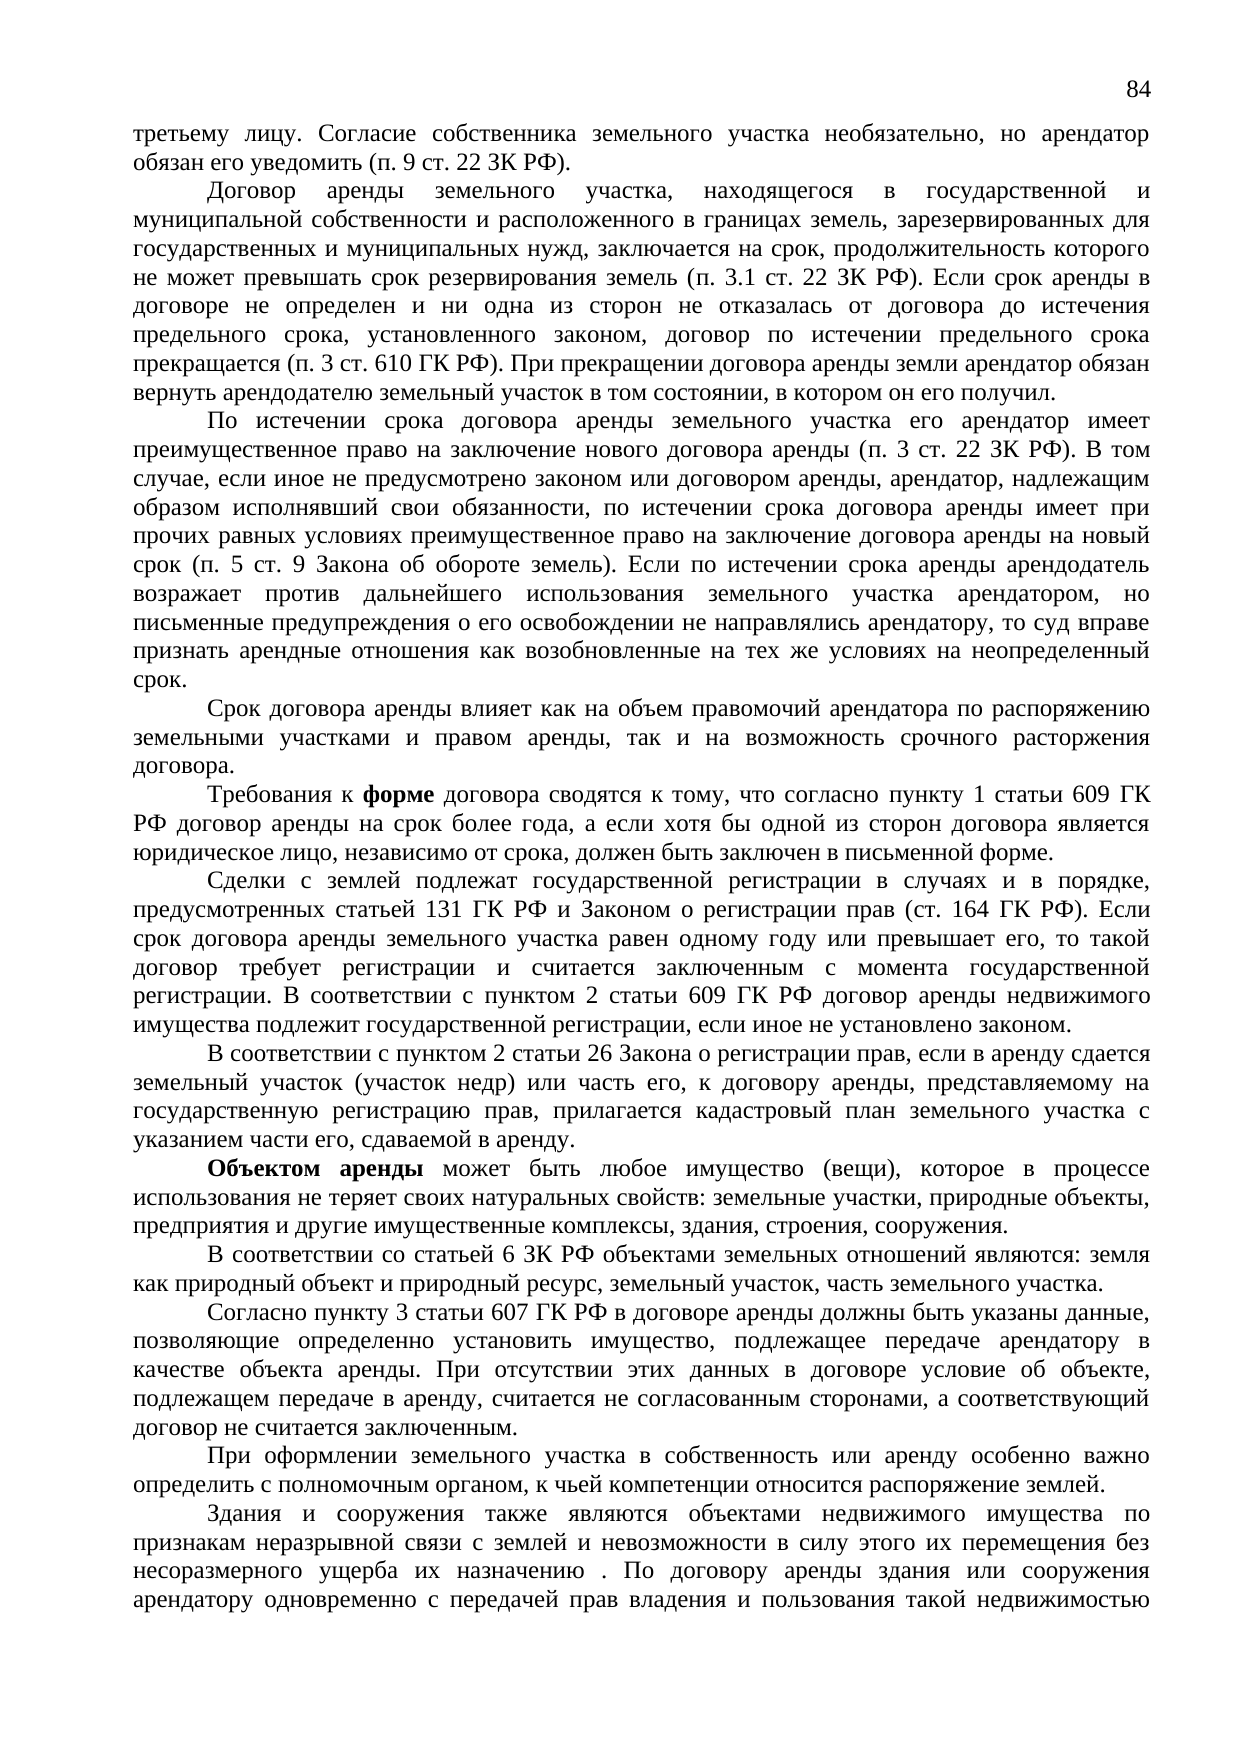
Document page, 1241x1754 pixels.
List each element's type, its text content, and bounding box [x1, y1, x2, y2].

text Согласно пункту 3 статьи 607 ГК РФ в договоре аренды должны быть указаны данные, позволяющие определенно установить имущество, подлежащее передаче арендатору в качестве объекта аренды. При отсутствии этих данных в договоре условие об объекте, подлежащем передаче в аренду, считается не согласованным сторонами, а соответствующий договор не считается заключенным. [133, 1297, 1151, 1441]
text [133, 1498, 1151, 1613]
text Договор аренды земельного участка, находящегося в государственной и муниципальной собственности и расположенного в границах земель, зарезервированных для государственных и муниципальных нужд, заключается на срок, продолжительность которого не может превышать срок резервирования земель (п. 3.1 ст. 22 ЗК РФ). Если срок аренды в договоре не определен и ни одна из сторон не отказалась от договора до истечения предельного срока, установленного законом, договор по истечении предельного срока прекращается (п. 3 ст. 610 ГК РФ). При прекращении договора аренды земли арендатор обязан вернуть арендодателю земельный участок в том состоянии, в котором он его получил. [133, 176, 1151, 406]
text В соответствии со статьей 6 ЗК РФ объектами земельных отношений являются: земля как природный объект и природный ресурс, земельный участок, часть земельного участка. [133, 1239, 1151, 1297]
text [133, 118, 1151, 176]
text Требования к форме договора сводятся к тому, что согласно пункту 1 статьи 609 ГК РФ договор аренды на срок более года, а если хотя бы одной из сторон договора является юридическое лицо, независимо от срока, должен быть заключен в письменной форме. [133, 779, 1151, 866]
text Срок договора аренды влияет как на объем правомочий арендатора по распоряжению земельными участками и правом аренды, так и на возможность срочного расторжения договора. [133, 693, 1151, 779]
text По истечении срока договора аренды земельного участка его арендатор имеет преимущественное право на заключение нового договора аренды (п. 3 ст. 22 ЗК РФ). В том случае, если иное не предусмотрено законом или договором аренды, арендатор, надлежащим образом исполнявший свои обязанности, по истечении срока договора аренды имеет при прочих равных условиях преимущественное право на заключение договора аренды на новый срок (п. 5 ст. 9 Закона об обороте земель). Если по истечении срока аренды арендодатель возражает против дальнейшего использования земельного участка арендатором, но письменные предупреждения о его освобождении не направлялись арендатору, то суд вправе признать арендные отношения как возобновленные на тех же условиях на неопределенный срок. [133, 406, 1151, 693]
text Объектом аренды может быть любое имущество (вещи), которое в процессе использования не теряет своих натуральных свойств: земельные участки, природные объекты, предприятия и другие имущественные комплексы, здания, строения, сооружения. [133, 1153, 1151, 1239]
text В соответствии с пунктом 2 статьи 26 Закона о регистрации прав, если в аренду сдается земельный участок (участок недр) или часть его, к договору аренды, представляемому на государственную регистрацию прав, прилагается кадастровый план земельного участка с указанием части его, сдаваемой в аренду. [133, 1038, 1151, 1153]
text Сделки с землей подлежат государственной регистрации в случаях и в порядке, предусмотренных статьей 131 ГК РФ и Законом о регистрации прав (ст. 164 ГК РФ). Если срок договора аренды земельного участка равен одному году или превышает его, то такой договор требует регистрации и считается заключенным с момента государственной регистрации. В соответствии с пунктом 2 статьи 609 ГК РФ договор аренды недвижимого имущества подлежит государственной регистрации, если иное не установлено законом. [133, 866, 1151, 1038]
text При оформлении земельного участка в собственность или аренду особенно важно определить с полномочным органом, к чьей компетенции относится распоряжение землей. [133, 1441, 1151, 1498]
